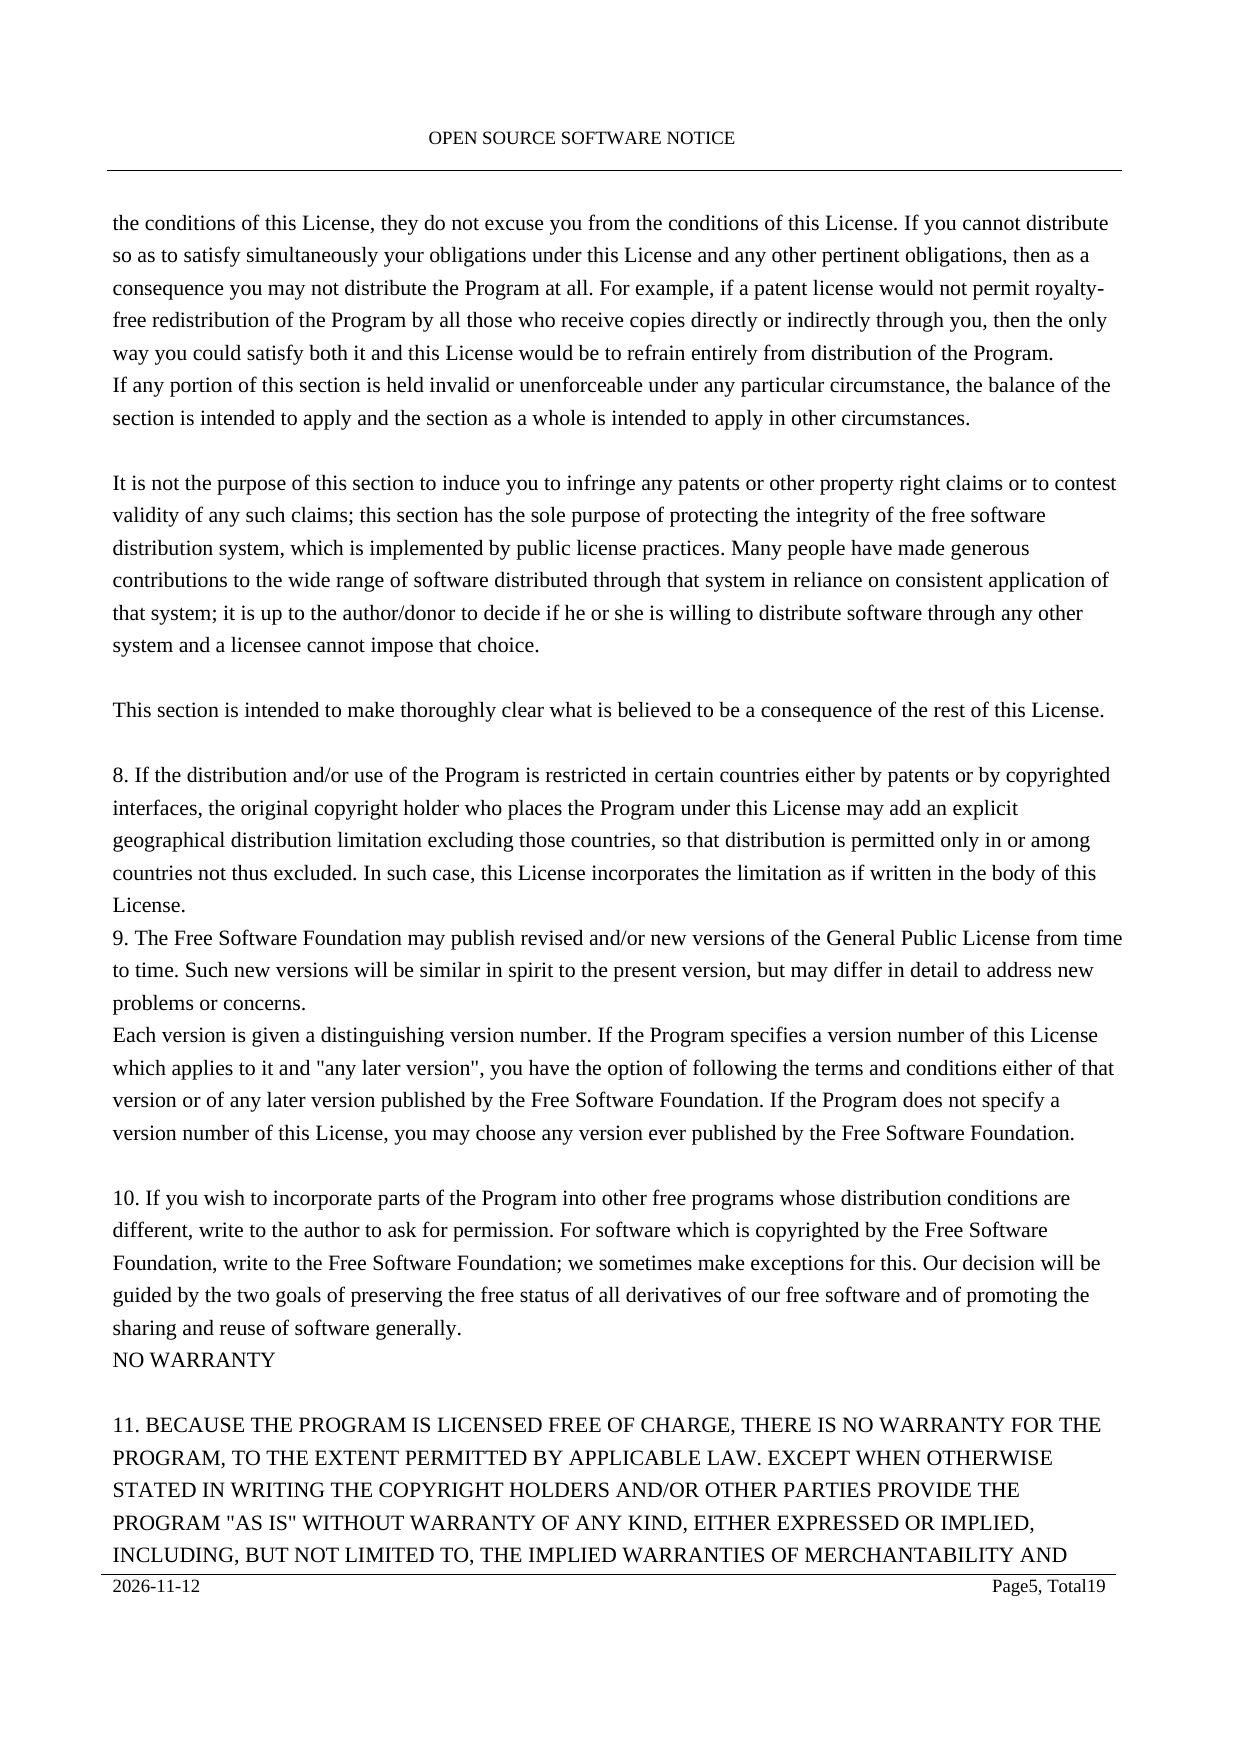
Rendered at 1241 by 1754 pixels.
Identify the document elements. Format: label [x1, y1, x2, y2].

text [112, 206, 1128, 1571]
